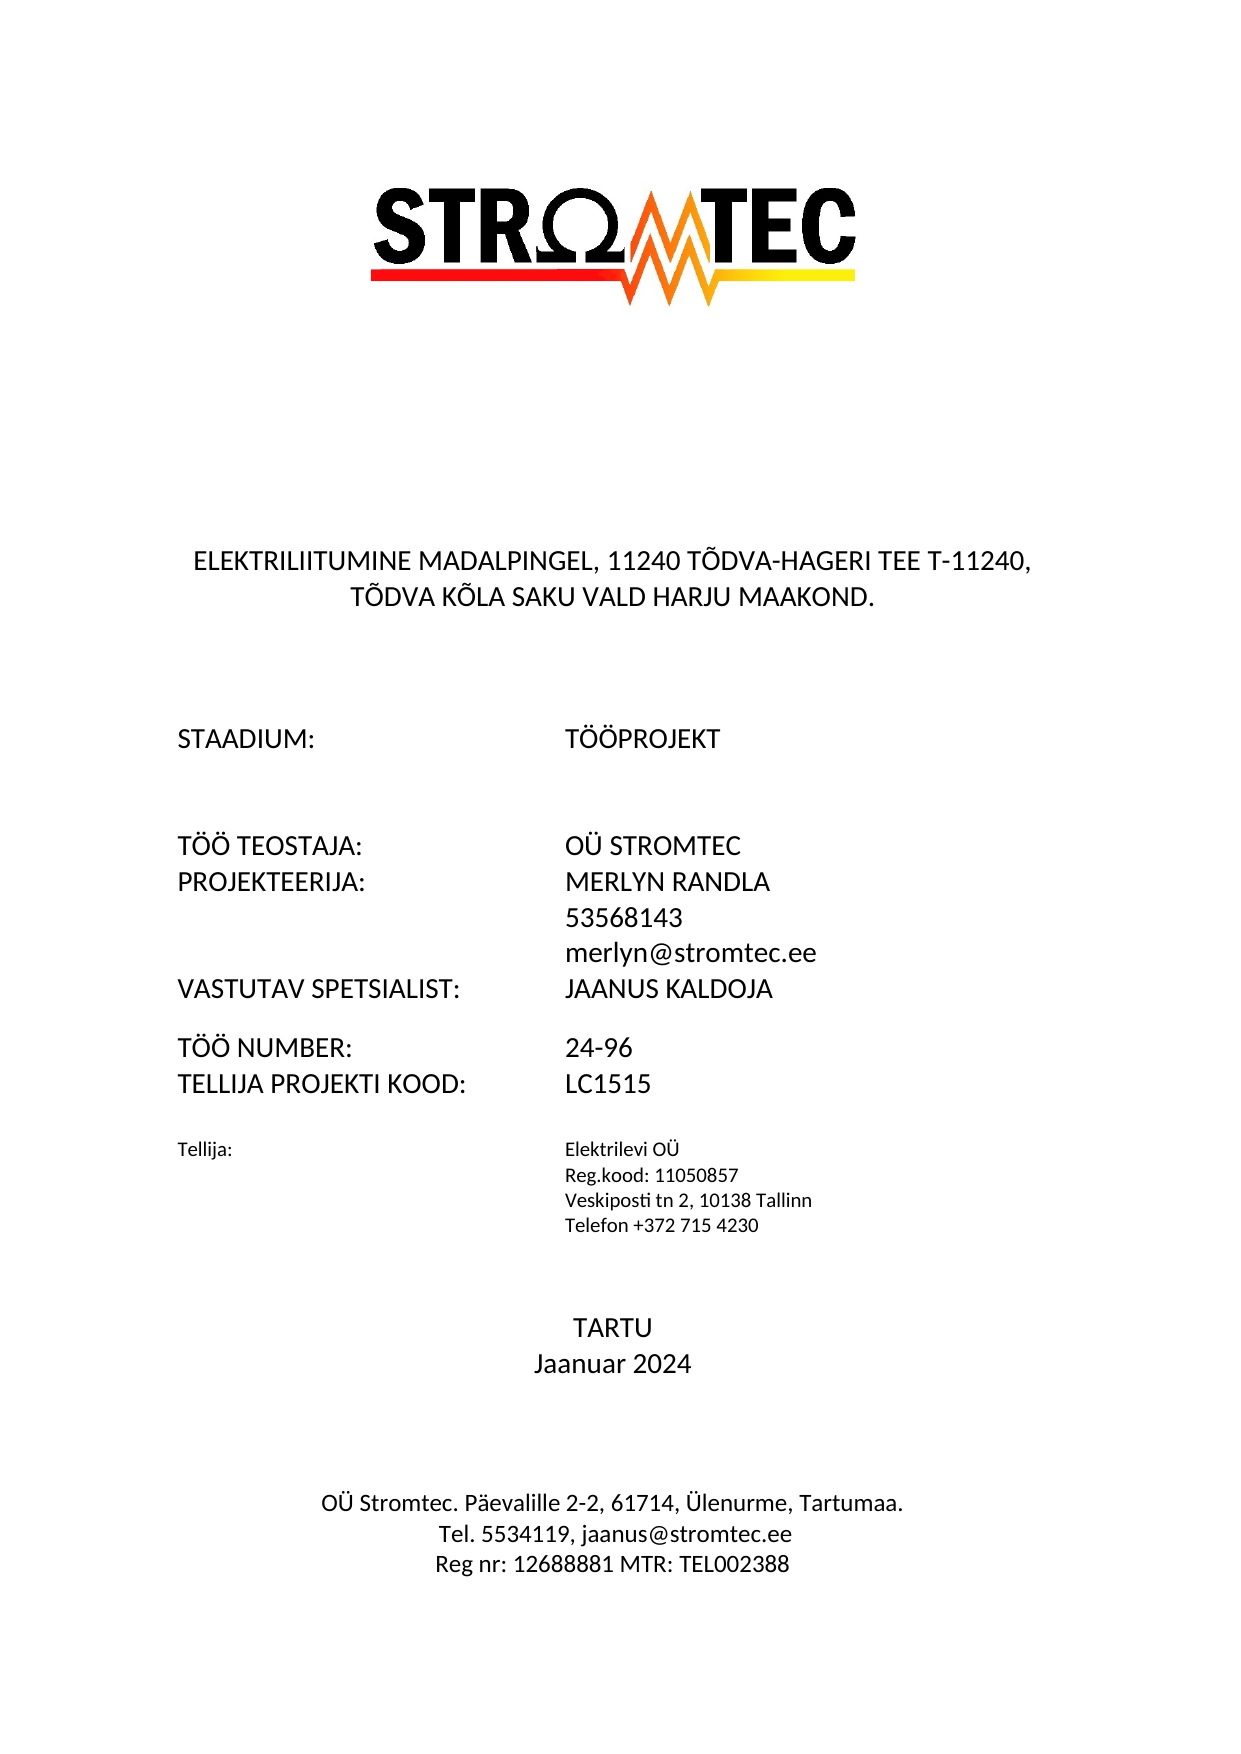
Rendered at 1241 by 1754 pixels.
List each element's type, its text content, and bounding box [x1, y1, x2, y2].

text Reg nr: 12688881 MTR: TEL002388 [177, 1548, 1048, 1579]
text OÜ Stromtec. Päevalille 2-2, 61714, Ülenurme, Tartumaa. [177, 1487, 1048, 1518]
text PROJEKTEERIJA: MERLYN RANDLA [177, 863, 1048, 899]
text Telefon +372 715 4230 [177, 1213, 1048, 1238]
text Reg.kood: 11050857 [177, 1162, 1048, 1187]
text TELLIJA PROJEKTI KOOD: LC1515 [177, 1065, 1048, 1101]
text TÖÖ TEOSTAJA: OÜ STROMTEC [177, 827, 1048, 863]
text Tellija: Elektrilevi OÜ [177, 1136, 1048, 1162]
text Jaanuar 2024 [177, 1345, 1048, 1381]
text merlyn@stromtec.ee [177, 934, 1048, 970]
text TÖÖ NUMBER: 24-96 [177, 1029, 1048, 1065]
text TARTU [177, 1309, 1048, 1345]
text 53568143 [177, 899, 1048, 934]
text Veskiposti tn 2, 10138 Tallinn [177, 1187, 1048, 1213]
picture [346, 150, 879, 315]
text STAADIUM: TÖÖPROJEKT [177, 721, 1048, 756]
text Tel. 5534119, jaanus@stromtec.ee [177, 1518, 1048, 1548]
text VASTUTAV SPETSIALIST: JAANUS KALDOJA [177, 970, 1048, 1006]
text ELEKTRILIITUMINE MADALPINGEL, 11240 TÕDVA-HAGERI TEE T-11240, TÕDVA KÕLA SAKU VALD HARJU MAAKOND. [177, 542, 1048, 614]
